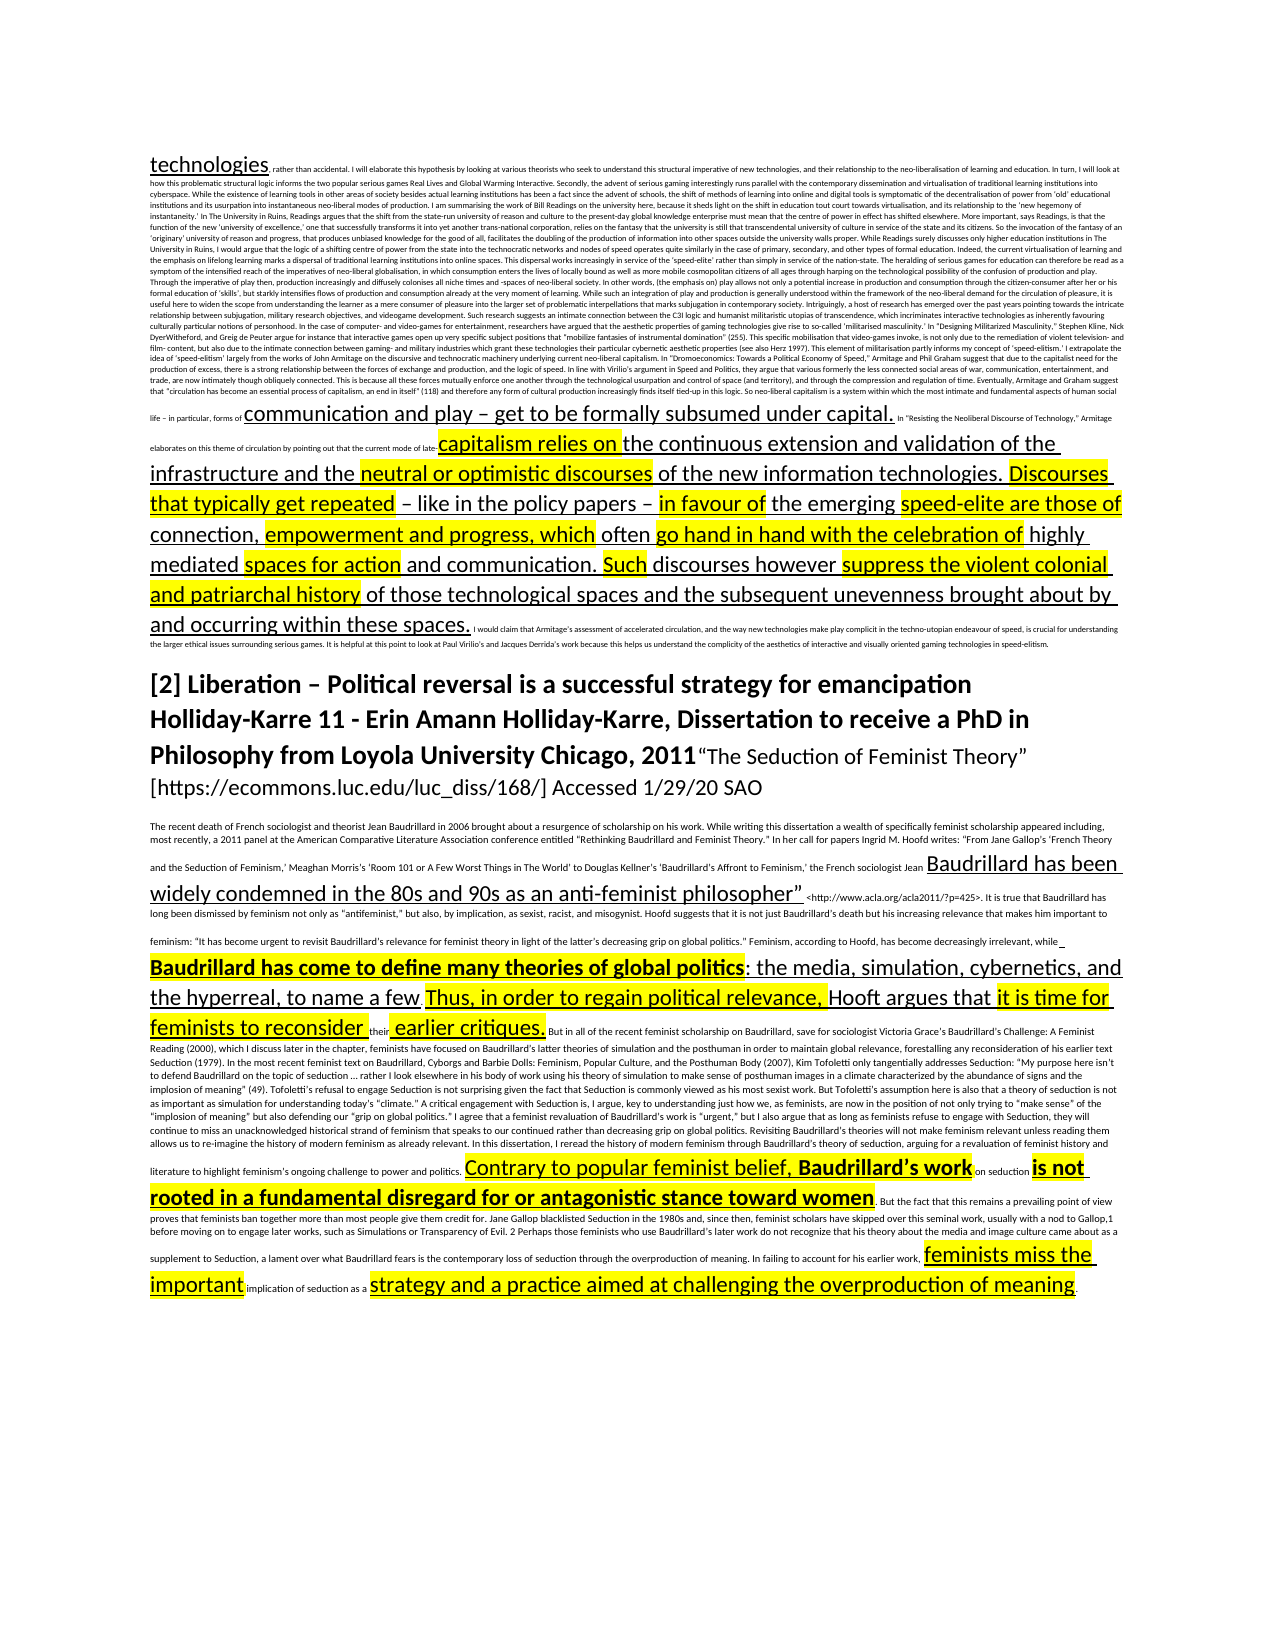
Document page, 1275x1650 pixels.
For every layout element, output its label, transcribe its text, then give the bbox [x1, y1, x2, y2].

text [150, 150, 1125, 649]
text Holliday-Karre 11 - Erin Amann Holliday-Karre, Dissertation to receive a PhD in Philosophy from Loyola University Chicago, 2011“The Seduction of Feminist Theory” [https://ecommons.luc.edu/luc_diss/168/] Accessed 1/29/20 SAO [150, 702, 1125, 801]
subtitle [2] Liberation – Political reversal is a successful strategy for emancipation [150, 667, 1125, 700]
text The recent death of French sociologist and theorist Jean Baudrillard in 2006 brought about a resurgence of scholarship on his work. While writing this dissertation a wealth of specifically feminist scholarship appeared including, most recently, a 2011 panel at the American Comparative Literature Association conference entitled “Rethinking Baudrillard and Feminist Theory.” In her call for papers Ingrid M. Hoofd writes: “From Jane Gallop’s ‘French Theory and the Seduction of Feminism,’ Meaghan Morris’s ‘Room 101 or A Few Worst Things in The World’ to Douglas Kellner’s ‘Baudrillard’s Affront to Feminism,’ the French sociologist Jean Baudrillard has been widely condemned in the 80s and 90s as an anti-feminist philosopher” <http://www.acla.org/acla2011/?p=425>. It is true that Baudrillard has long been dismissed by feminism not only as “antifeminist,” but also, by implication, as sexist, racist, and misogynist. Hoofd suggests that it is not just Baudrillard’s death but his increasing relevance that makes him important to feminism: “It has become urgent to revisit Baudrillard’s relevance for feminist theory in light of the latter’s decreasing grip on global politics.” Feminism, according to Hoofd, has become decreasingly irrelevant, while Baudrillard has come to define many theories of global politics: the media, simulation, cybernetics, and the hyperreal, to name a few. Thus, in order to regain political relevance, Hooft argues that it is time for feminists to reconsider their earlier critiques. But in all of the recent feminist scholarship on Baudrillard, save for sociologist Victoria Grace’s Baudrillard’s Challenge: A Feminist Reading (2000), which I discuss later in the chapter, feminists have focused on Baudrillard’s latter theories of simulation and the posthuman in order to maintain global relevance, forestalling any reconsideration of his earlier text Seduction (1979). In the most recent feminist text on Baudrillard, Cyborgs and Barbie Dolls: Feminism, Popular Culture, and the Posthuman Body (2007), Kim Tofoletti only tangentially addresses Seduction: “My purpose here isn’t to defend Baudrillard on the topic of seduction … rather I look elsewhere in his body of work using his theory of simulation to make sense of posthuman images in a climate characterized by the abundance of signs and the implosion of meaning” (49). Tofoletti’s refusal to engage Seduction is not surprising given the fact that Seduction is commonly viewed as his most sexist work. But Tofoletti’s assumption here is also that a theory of seduction is not as important as simulation for understanding today’s “climate.” A critical engagement with Seduction is, I argue, key to understanding just how we, as feminists, are now in the position of not only trying to “make sense” of the “implosion of meaning” but also defending our “grip on global politics.” I agree that a feminist revaluation of Baudrillard’s work is “urgent,” but I also argue that as long as feminists refuse to engage with Seduction, they will continue to miss an unacknowledged historical strand of feminism that speaks to our continued rather than decreasing grip on global politics. Revisiting Baudrillard’s theories will not make feminism relevant unless reading them allows us to re-imagine the history of modern feminism as already relevant. In this dissertation, I reread the history of modern feminism through Baudrillard’s theory of seduction, arguing for a revaluation of feminist history and literature to highlight feminism’s ongoing challenge to power and politics. Contrary to popular feminist belief, Baudrillard’s work on seduction is not rooted in a fundamental disregard for or antagonistic stance toward women. But the fact that this remains a prevailing point of view proves that feminists ban together more than most people give them credit for. Jane Gallop blacklisted Seduction in the 1980s and, since then, feminist scholars have skipped over this seminal work, usually with a nod to Gallop,1 before moving on to engage later works, such as Simulations or Transparency of Evil. 2 Perhaps those feminists who use Baudrillard’s later work do not recognize that his theory about the media and image culture came about as a supplement to Seduction, a lament over what Baudrillard fears is the contemporary loss of seduction through the overproduction of meaning. In failing to account for his earlier work, feminists miss the important implication of seduction as a strategy and a practice aimed at challenging the overproduction of meaning. [150, 820, 1125, 1299]
